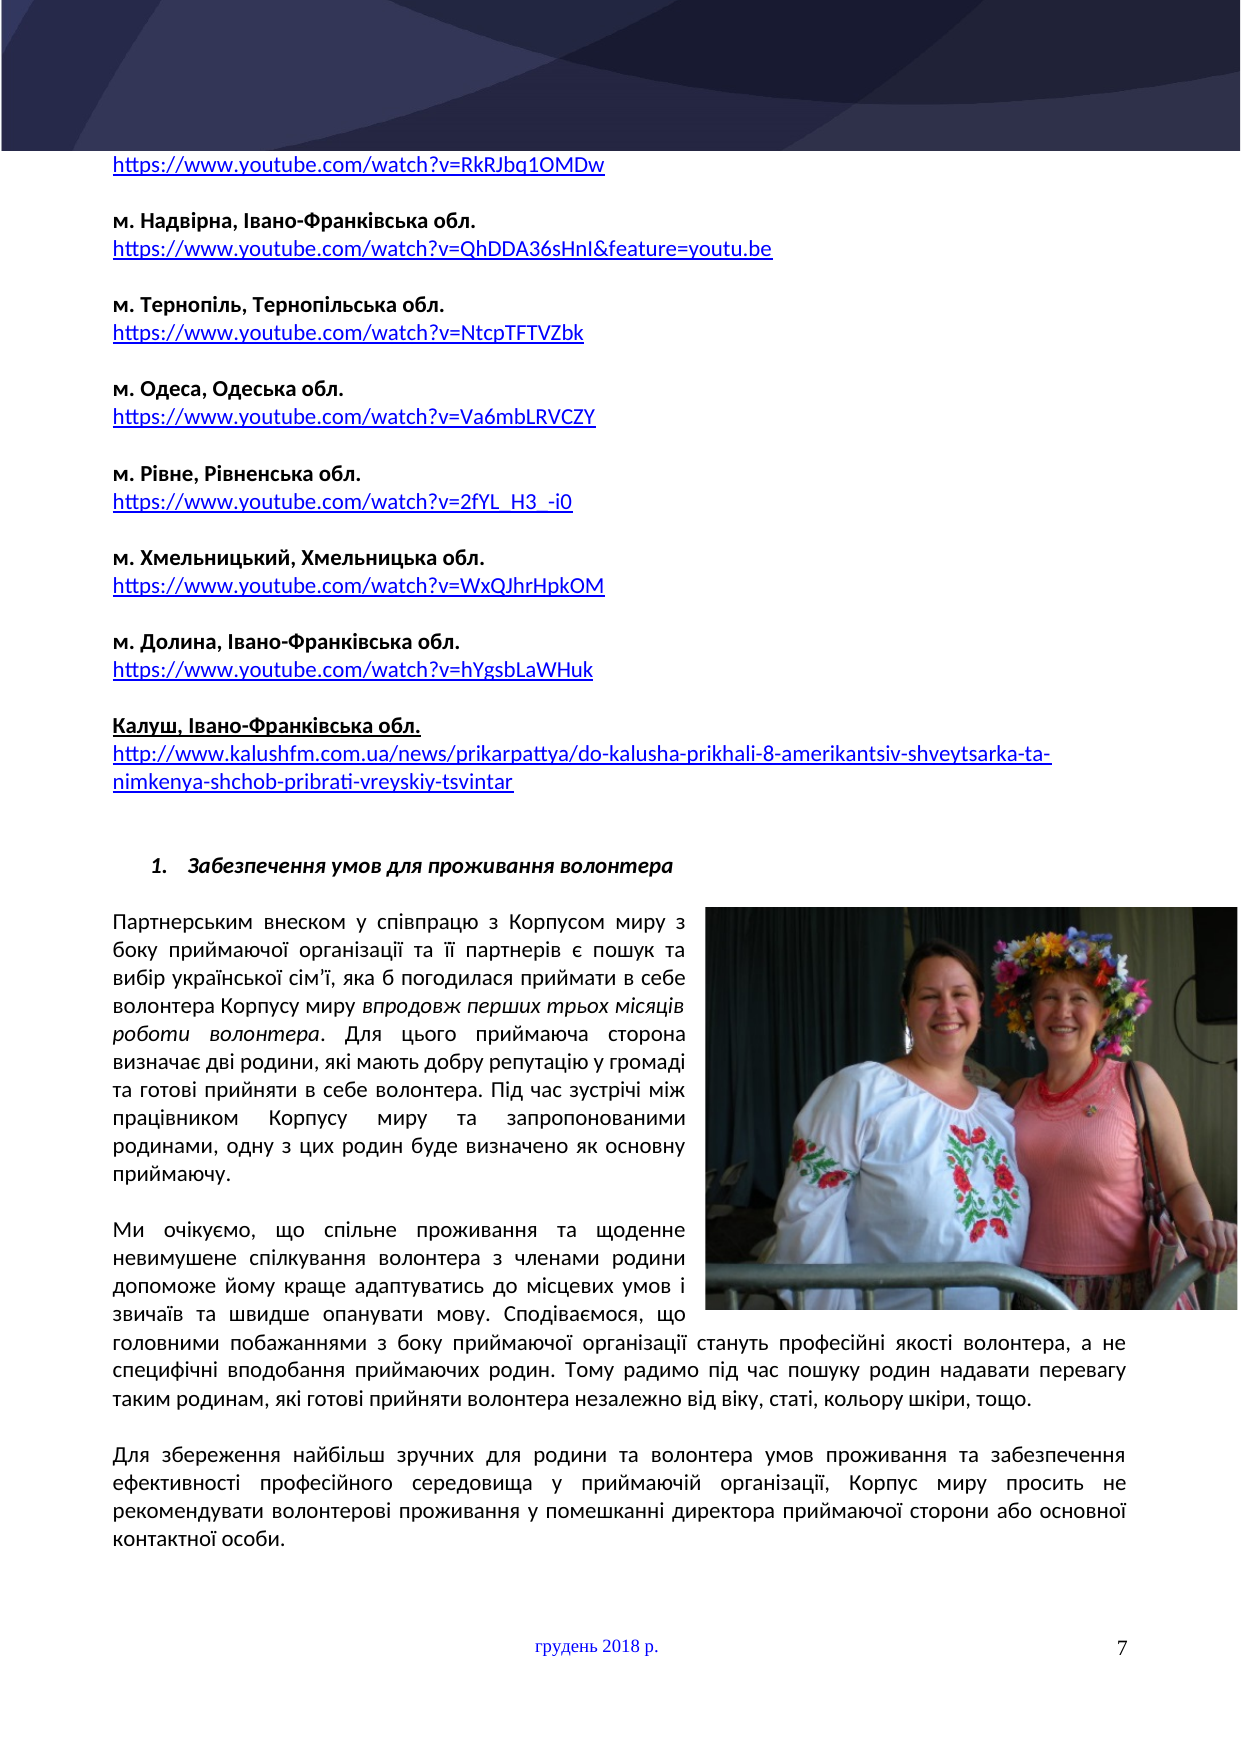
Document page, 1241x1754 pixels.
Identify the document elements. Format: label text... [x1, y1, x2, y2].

text https://www.youtube.com/watch?v=NtcpTFTVZbk [112, 318, 1128, 346]
picture [703, 907, 1238, 1308]
picture [0, 0, 1241, 151]
text м. Надвірна, Івано-Франківська обл. [112, 206, 1128, 234]
text м. Долина, Івано-Франківська обл. [112, 627, 1128, 655]
text Ми очікуємо, що спільне проживання та щоденне невимушене спілкування волонтера з членами родини допоможе йому краще адаптуватись до місцевих умов і звичаїв та швидше опанувати мову. Сподіваємося, що головними побажаннями з боку приймаючої організації стануть професійні якості волонтера, а не специфічні вподобання приймаючих родин. Тому радимо під час пошуку родин надавати перевагу таким родинам, які готові прийняти волонтера незалежно від віку, статі, кольору шкіри, тощо. [112, 1216, 1128, 1412]
text https://www.youtube.com/watch?v=2fYL_H3_-i0 [112, 487, 1128, 515]
list Забезпечення умов для проживання волонтера [150, 851, 1128, 879]
text м. Рівне, Рівненська обл. [112, 459, 1128, 487]
text м. Тернопіль, Тернопільська обл. [112, 290, 1128, 318]
text Калуш, Івано-Франківська обл. [112, 711, 1128, 739]
text https://www.youtube.com/watch?v=Va6mbLRVCZY [112, 402, 1128, 430]
text Для збереження найбільш зручних для родини та волонтера умов проживання та забезпечення ефективності професійного середовища у приймаючій організації, Корпус миру просить не рекомендувати волонтерові проживання у помешканні директора приймаючої сторони або основної контактної особи. [112, 1440, 1128, 1552]
text https://www.youtube.com/watch?v=RkRJbq1OMDw [112, 150, 1128, 178]
text https://www.youtube.com/watch?v=hYgsbLaWHuk [112, 655, 1128, 683]
text м. Одеса, Одеська обл. [112, 374, 1128, 402]
text https://www.youtube.com/watch?v=WxQJhrHpkOM [112, 571, 1128, 599]
text https://www.youtube.com/watch?v=QhDDA36sHnI&feature=youtu.be [112, 234, 1128, 262]
text http://www.kalushfm.com.ua/news/prikarpattya/do-kalusha-prikhali-8-amerikantsiv-shveytsarka-ta-nimkenya-shchob-pribrati-vreyskiy-tsvintar [112, 739, 1128, 795]
text м. Хмельницький, Хмельницька обл. [112, 543, 1128, 571]
text Партнерським внеском у співпрацю з Корпусом миру з боку приймаючої організації та її партнерів є пошук та вибір української сім’ї, яка б погодилася приймати в себе волонтера Корпусу миру впродовж перших трьох місяців роботи волонтера. Для цього приймаюча сторона визначає дві родини, які мають добру репутацію у громаді та готові прийняти в себе волонтера. Під час зустрічі між працівником Корпусу миру та запропонованими родинами, одну з цих родин буде визначено як основну приймаючу. [112, 907, 703, 1187]
